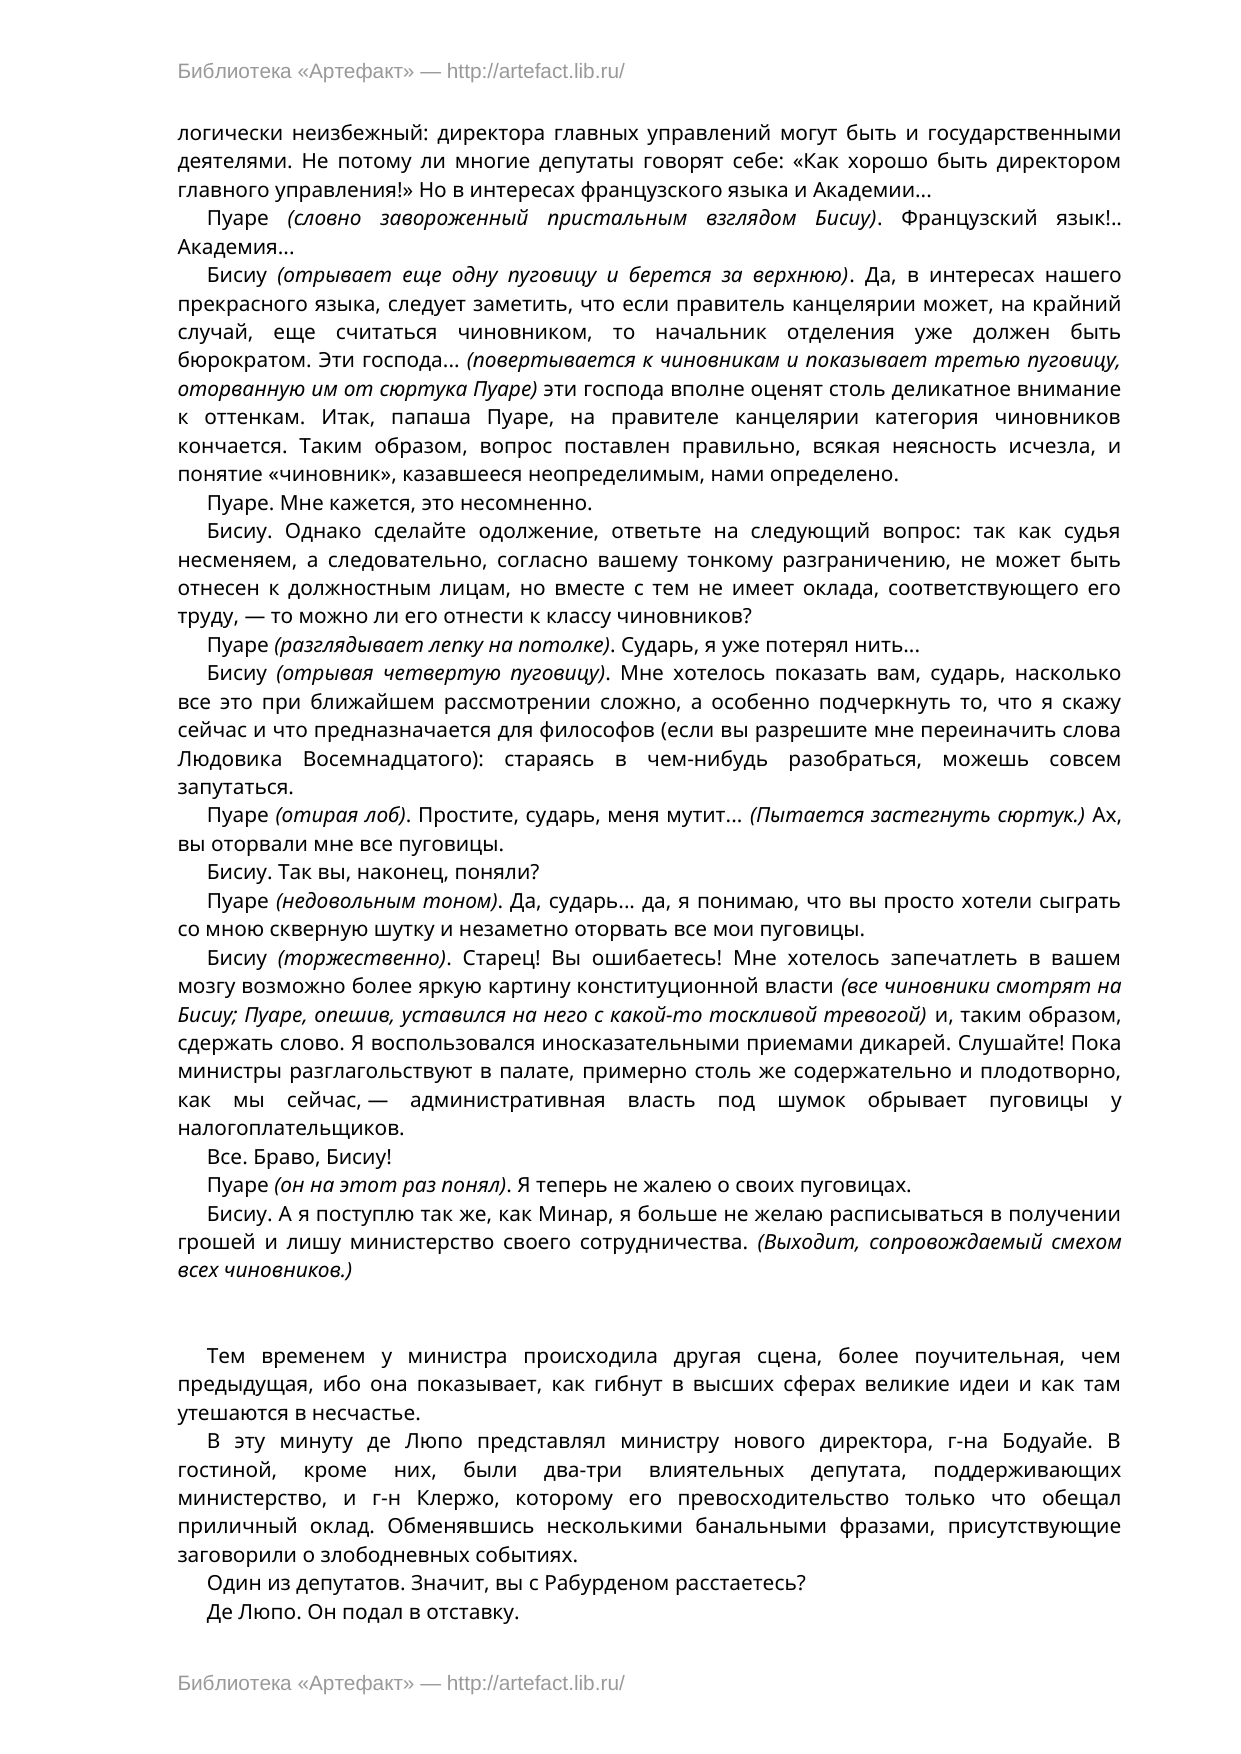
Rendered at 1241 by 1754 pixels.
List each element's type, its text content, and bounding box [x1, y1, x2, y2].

text Пуаре (отирая лоб). Простите, сударь, меня мутит... (Пытается застегнуть сюртук.) Ах, вы оторвали мне все пуговицы. [177, 801, 1122, 857]
text Один из депутатов. Значит, вы с Рабурденом расстаетесь? [177, 1568, 1122, 1597]
text Бисиу (торжественно). Старец! Вы ошибаетесь! Мне хотелось запечатлеть в вашем мозгу возможно более яркую картину конституционной власти (все чиновники смотрят на Бисиу; Пуаре, опешив, уставился на него с какой-то тоскливой тревогой) и, таким образом, сдержать слово. Я воспользовался иносказательными приемами дикарей. Слушайте! Пока министры разглагольствуют в палате, примерно столь же содержательно и плодотворно, как мы сейчас, — административная власть под шумок обрывает пуговицы у налогоплательщиков. [177, 943, 1122, 1142]
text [177, 118, 1122, 203]
text В эту минуту де Люпо представлял министру нового директора, г-на Бодуайе. В гостиной, кроме них, были два-три влиятельных депутата, поддерживающих министерство, и г-н Клержо, которому его превосходительство только что обещал приличный оклад. Обменявшись несколькими банальными фразами, присутствующие заговорили о злободневных событиях. [177, 1426, 1122, 1568]
text Пуаре (он на этот раз понял). Я теперь не жалею о своих пуговицах. [177, 1170, 1122, 1199]
text Бисиу. А я поступлю так же, как Минар, я больше не желаю расписываться в получении грошей и лишу министерство своего сотрудничества. (Выходит, сопровождаемый смехом всех чиновников.) [177, 1199, 1122, 1284]
text Пуаре. Мне кажется, это несомненно. [177, 488, 1122, 516]
text Бисиу. Однако сделайте одолжение, ответьте на следующий вопрос: так как судья несменяем, а следовательно, согласно вашему тонкому разграничению, не может быть отнесен к должностным лицам, но вместе с тем не имеет оклада, соответствующего его труду, — то можно ли его отнести к классу чиновников? [177, 516, 1122, 630]
text Все. Браво, Бисиу! [177, 1142, 1122, 1170]
text Бисиу (отрывает еще одну пуговицу и берется за верхнюю). Да, в интересах нашего прекрасного языка, следует заметить, что если правитель канцелярии может, на крайний случай, еще считаться чиновником, то начальник отделения уже должен быть бюрократом. Эти господа... (повертывается к чиновникам и показывает третью пуговицу, оторванную им от сюртука Пуаре) эти господа вполне оценят столь деликатное внимание к оттенкам. Итак, папаша Пуаре, на правителе канцелярии категория чиновников кончается. Таким образом, вопрос поставлен правильно, всякая неясность исчезла, и понятие «чиновник», казавшееся неопределимым, нами определено. [177, 260, 1122, 488]
text Пуаре (словно завороженный пристальным взглядом Бисиу). Французский язык!.. Академия... [177, 203, 1122, 260]
text Тем временем у министра происходила другая сцена, более поучительная, чем предыдущая, ибо она показывает, как гибнут в высших сферах великие идеи и как там утешаются в несчастье. [177, 1341, 1122, 1426]
text Бисиу. Так вы, наконец, поняли? [177, 857, 1122, 886]
text Пуаре (разглядывает лепку на потолке). Сударь, я уже потерял нить... [177, 630, 1122, 658]
text Пуаре (недовольным тоном). Да, сударь... да, я понимаю, что вы просто хотели сыграть со мною скверную шутку и незаметно оторвать все мои пуговицы. [177, 886, 1122, 943]
text Бисиу (отрывая четвертую пуговицу). Мне хотелось показать вам, сударь, насколько все это при ближайшем рассмотрении сложно, а особенно подчеркнуть то, что я скажу сейчас и что предназначается для философов (если вы разрешите мне переиначить слова Людовика Восемнадцатого): стараясь в чем-нибудь разобраться, можешь совсем запутаться. [177, 658, 1122, 801]
text Де Люпо. Он подал в отставку. [177, 1597, 1122, 1625]
